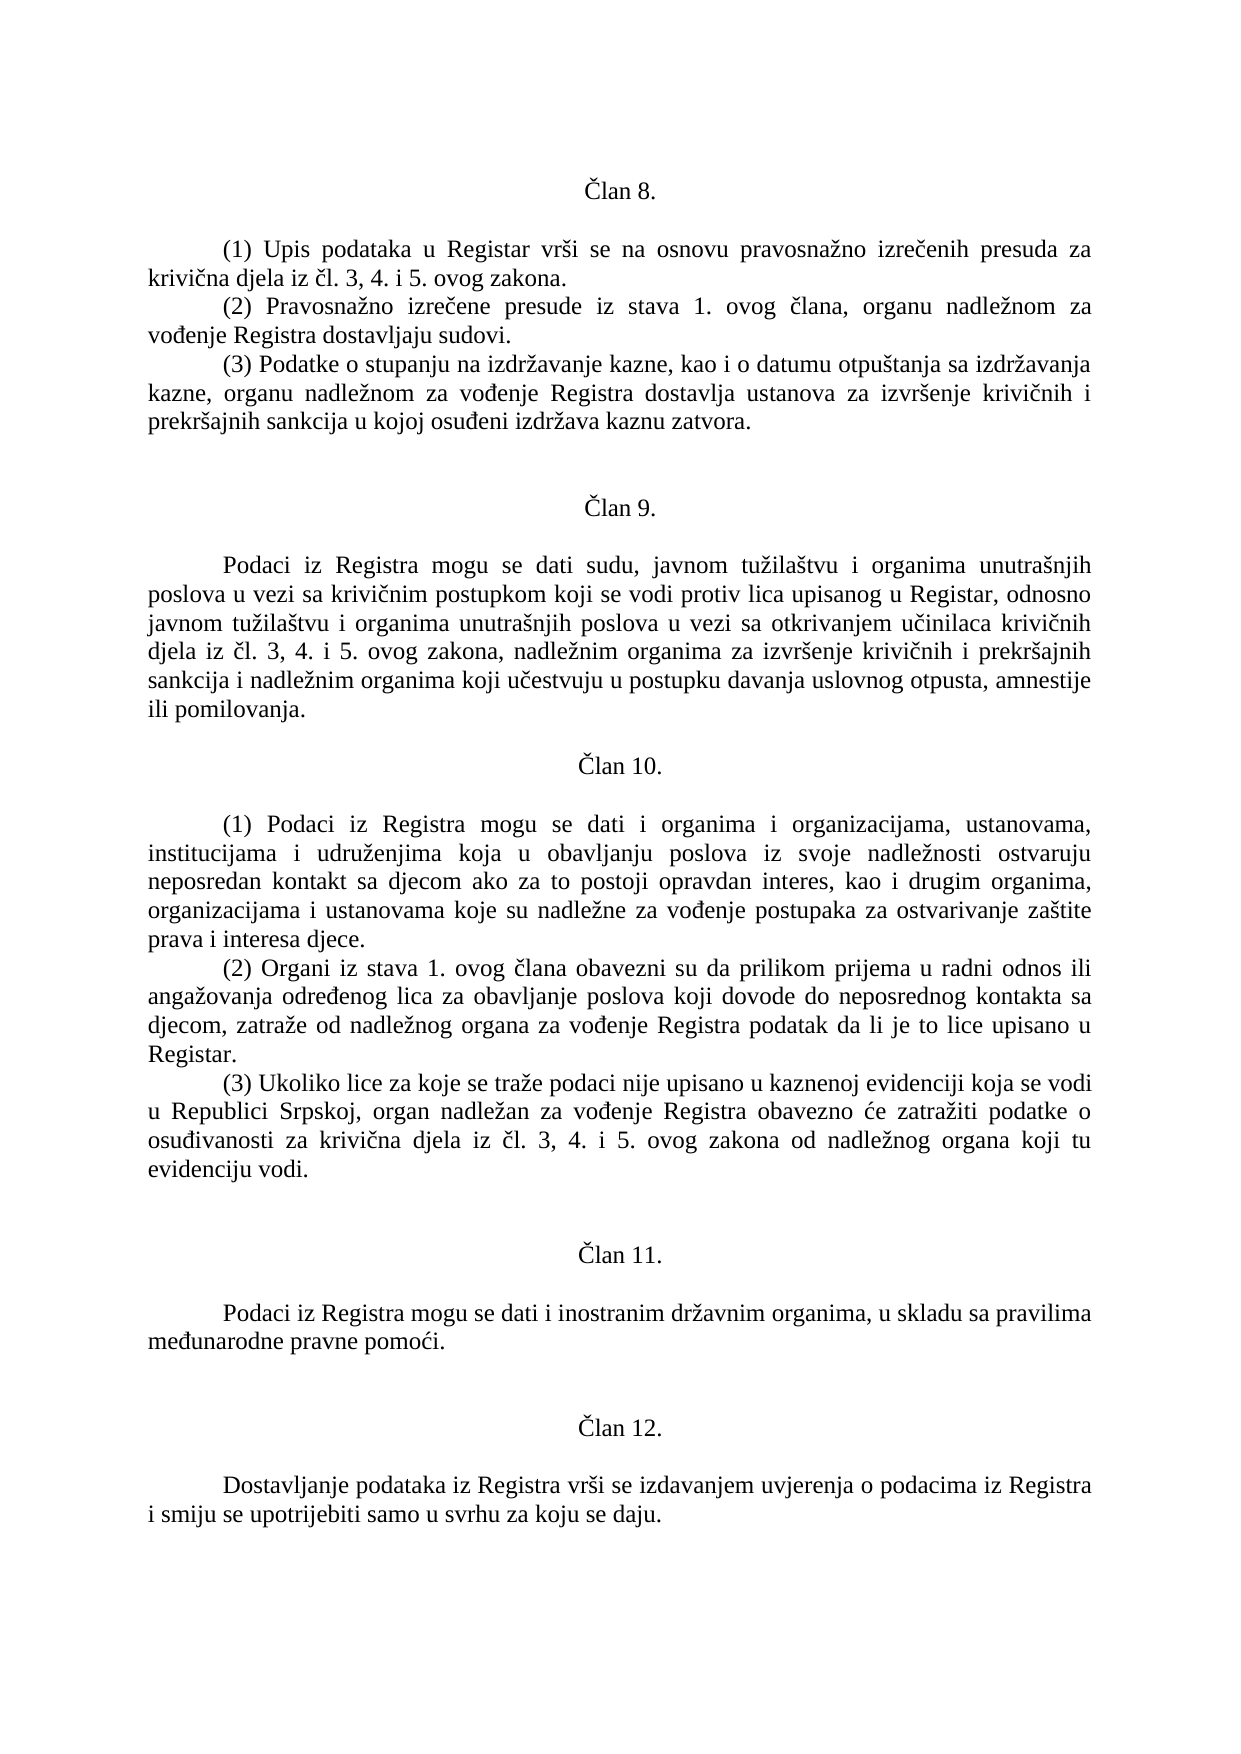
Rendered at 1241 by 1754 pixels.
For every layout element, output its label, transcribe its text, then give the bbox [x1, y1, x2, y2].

text Član 12. [148, 1413, 1093, 1441]
text Član 8. [148, 176, 1093, 205]
text Podaci iz Registra mogu se dati i inostranim državnim organima, u skladu sa pravilima međunarodne pravne pomoći. [148, 1298, 1093, 1355]
text Dostavljanje podataka iz Registra vrši se izdavanjem uvjerenja o podacima iz Registra i smiju se upotrijebiti samo u svrhu za koju se daju. [148, 1470, 1093, 1528]
text (2) Pravosnažno izrečene presude iz stava 1. ovog člana, organu nadležnom za vođenje Registra dostavljaju sudovi. [148, 291, 1093, 349]
text (2) Organi iz stava 1. ovog člana obavezni su da prilikom prijema u radni odnos ili angažovanja određenog lica za obavljanje poslova koji dovode do neposrednog kontakta sa djecom, zatraže od nadležnog organa za vođenje Registra podatak da li je to lice upisano u Registar. [148, 953, 1093, 1068]
text (1) Upis podataka u Registar vrši se na osnovu pravosnažno izrečenih presuda za krivična djela iz čl. 3, 4. i 5. ovog zakona. [148, 234, 1093, 291]
text Podaci iz Registra mogu se dati sudu, javnom tužilaštvu i organima unutrašnjih poslova u vezi sa krivičnim postupkom koji se vodi protiv lica upisanog u Registar, odnosno javnom tužilaštvu i organima unutrašnjih poslova u vezi sa otkrivanjem učinilaca krivičnih djela iz čl. 3, 4. i 5. ovog zakona, nadležnim organima za izvršenje krivičnih i prekršajnih sankcija i nadležnim organima koji učestvuju u postupku davanja uslovnog otpusta, amnestije ili pomilovanja. [148, 550, 1093, 723]
text (1) Podaci iz Registra mogu se dati i organima i organizacijama, ustanovama, institucijama i udruženjima koja u obavljanju poslova iz svoje nadležnosti ostvaruju neposredan kontakt sa djecom ako za to postoji opravdan interes, kao i drugim organima, organizacijama i ustanovama koje su nadležne za vođenje postupaka za ostvarivanje zaštite prava i interesa djece. [148, 809, 1093, 953]
text (3) Podatke o stupanju na izdržavanje kazne, kao i o datumu otpuštanja sa izdržavanja kazne, organu nadležnom za vođenje Registra dostavlja ustanova za izvršenje krivičnih i prekršajnih sankcija u kojoj osuđeni izdržava kaznu zatvora. [148, 349, 1093, 435]
text Član 10. [148, 751, 1093, 780]
text Član 9. [148, 493, 1093, 521]
text (3) Ukoliko lice za koje se traže podaci nije upisano u kaznenoj evidenciji koja se vodi u Republici Srpskoj, organ nadležan za vođenje Registra obavezno će zatražiti podatke o osuđivanosti za krivična djela iz čl. 3, 4. i 5. ovog zakona od nadležnog organa koji tu evidenciju vodi. [148, 1068, 1093, 1183]
text Član 11. [148, 1240, 1093, 1269]
